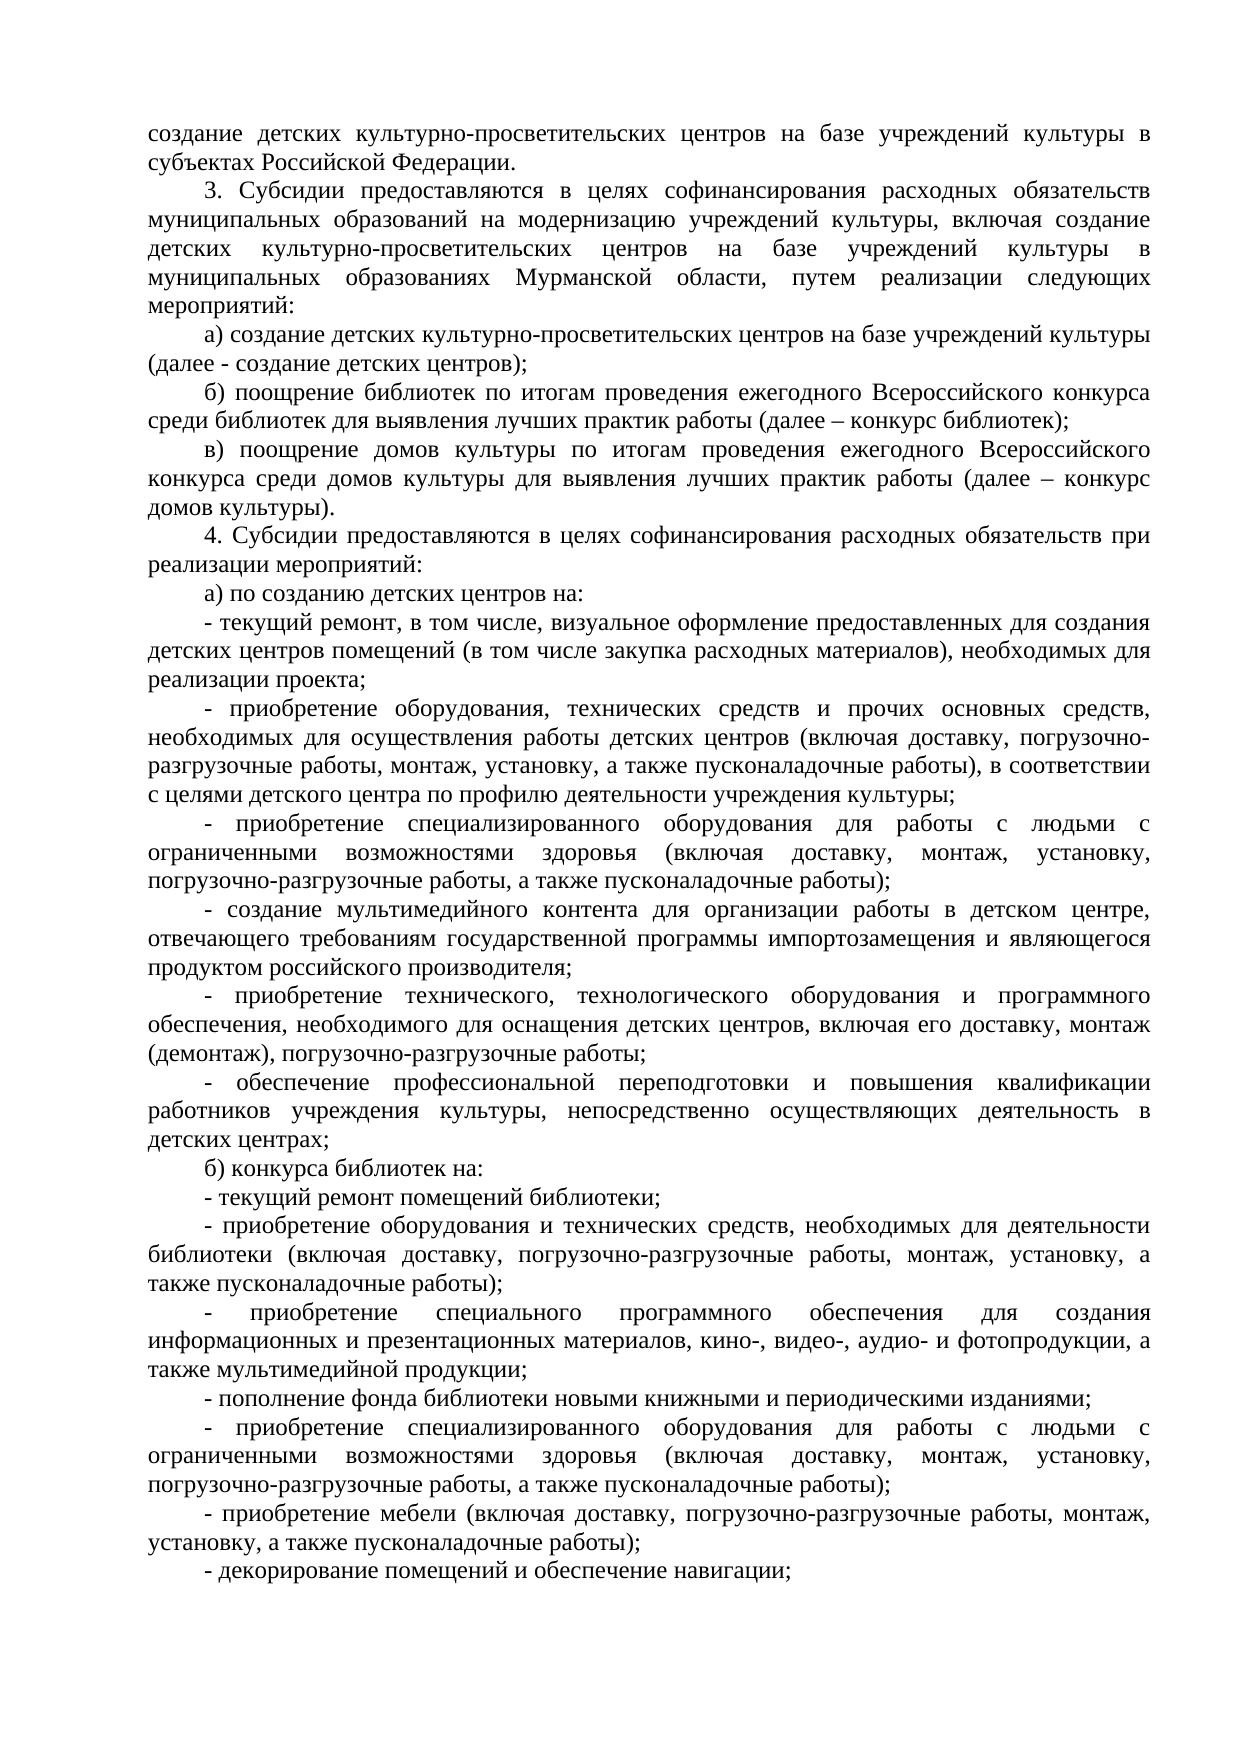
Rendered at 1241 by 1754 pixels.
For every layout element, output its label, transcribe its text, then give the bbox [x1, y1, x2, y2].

text - приобретение специализированного оборудования для работы с людьми с ограниченными возможностями здоровья (включая доставку, монтаж, установку, погрузочно-разгрузочные работы, а также пусконаладочные работы); [148, 808, 1152, 894]
text в) поощрение домов культуры по итогам проведения ежегодного Всероссийского конкурса среди домов культуры для выявления лучших практик работы (далее – конкурс домов культуры). [148, 434, 1152, 521]
text 4. Субсидии предоставляются в целях софинансирования расходных обязательств при реализации мероприятий: [148, 521, 1152, 578]
text - приобретение специализированного оборудования для работы с людьми с ограниченными возможностями здоровья (включая доставку, монтаж, установку, погрузочно-разгрузочные работы, а также пусконаладочные работы); [148, 1412, 1152, 1498]
text 3. Субсидии предоставляются в целях софинансирования расходных обязательств муниципальных образований на модернизацию учреждений культуры, включая создание детских культурно-просветительских центров на базе учреждений культуры в муниципальных образованиях Мурманской области, путем реализации следующих мероприятий: [148, 176, 1152, 319]
text - пополнение фонда библиотеки новыми книжными и периодическими изданиями; [148, 1383, 1152, 1412]
text б) поощрение библиотек по итогам проведения ежегодного Всероссийского конкурса среди библиотек для выявления лучших практик работы (далее – конкурс библиотек); [148, 377, 1152, 434]
text - обеспечение профессиональной переподготовки и повышения квалификации работников учреждения культуры, непосредственно осуществляющих деятельность в детских центрах; [148, 1067, 1152, 1153]
text а) по созданию детских центров на: [148, 578, 1152, 607]
text - приобретение оборудования, технических средств и прочих основных средств, необходимых для осуществления работы детских центров (включая доставку, погрузочно-разгрузочные работы, монтаж, установку, а также пусконаладочные работы), в соответствии с целями детского центра по профилю деятельности учреждения культуры; [148, 693, 1152, 808]
text - приобретение мебели (включая доставку, погрузочно-разгрузочные работы, монтаж, установку, а также пусконаладочные работы); [148, 1498, 1152, 1556]
text - текущий ремонт, в том числе, визуальное оформление предоставленных для создания детских центров помещений (в том числе закупка расходных материалов), необходимых для реализации проекта; [148, 607, 1152, 693]
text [148, 118, 1152, 176]
text а) создание детских культурно-просветительских центров на базе учреждений культуры (далее - создание детских центров); [148, 319, 1152, 377]
text - текущий ремонт помещений библиотеки; [148, 1182, 1152, 1211]
text - декорирование помещений и обеспечение навигации; [148, 1556, 1152, 1584]
text - приобретение технического, технологического оборудования и программного обеспечения, необходимого для оснащения детских центров, включая его доставку, монтаж (демонтаж), погрузочно-разгрузочные работы; [148, 981, 1152, 1067]
text - создание мультимедийного контента для организации работы в детском центре, отвечающего требованиям государственной программы импортозамещения и являющегося продуктом российского производителя; [148, 894, 1152, 981]
text - приобретение оборудования и технических средств, необходимых для деятельности библиотеки (включая доставку, погрузочно-разгрузочные работы, монтаж, установку, а также пусконаладочные работы); [148, 1211, 1152, 1297]
text б) конкурса библиотек на: [148, 1153, 1152, 1182]
text - приобретение специального программного обеспечения для создания информационных и презентационных материалов, кино-, видео-, аудио- и фотопродукции, а также мультимедийной продукции; [148, 1297, 1152, 1383]
